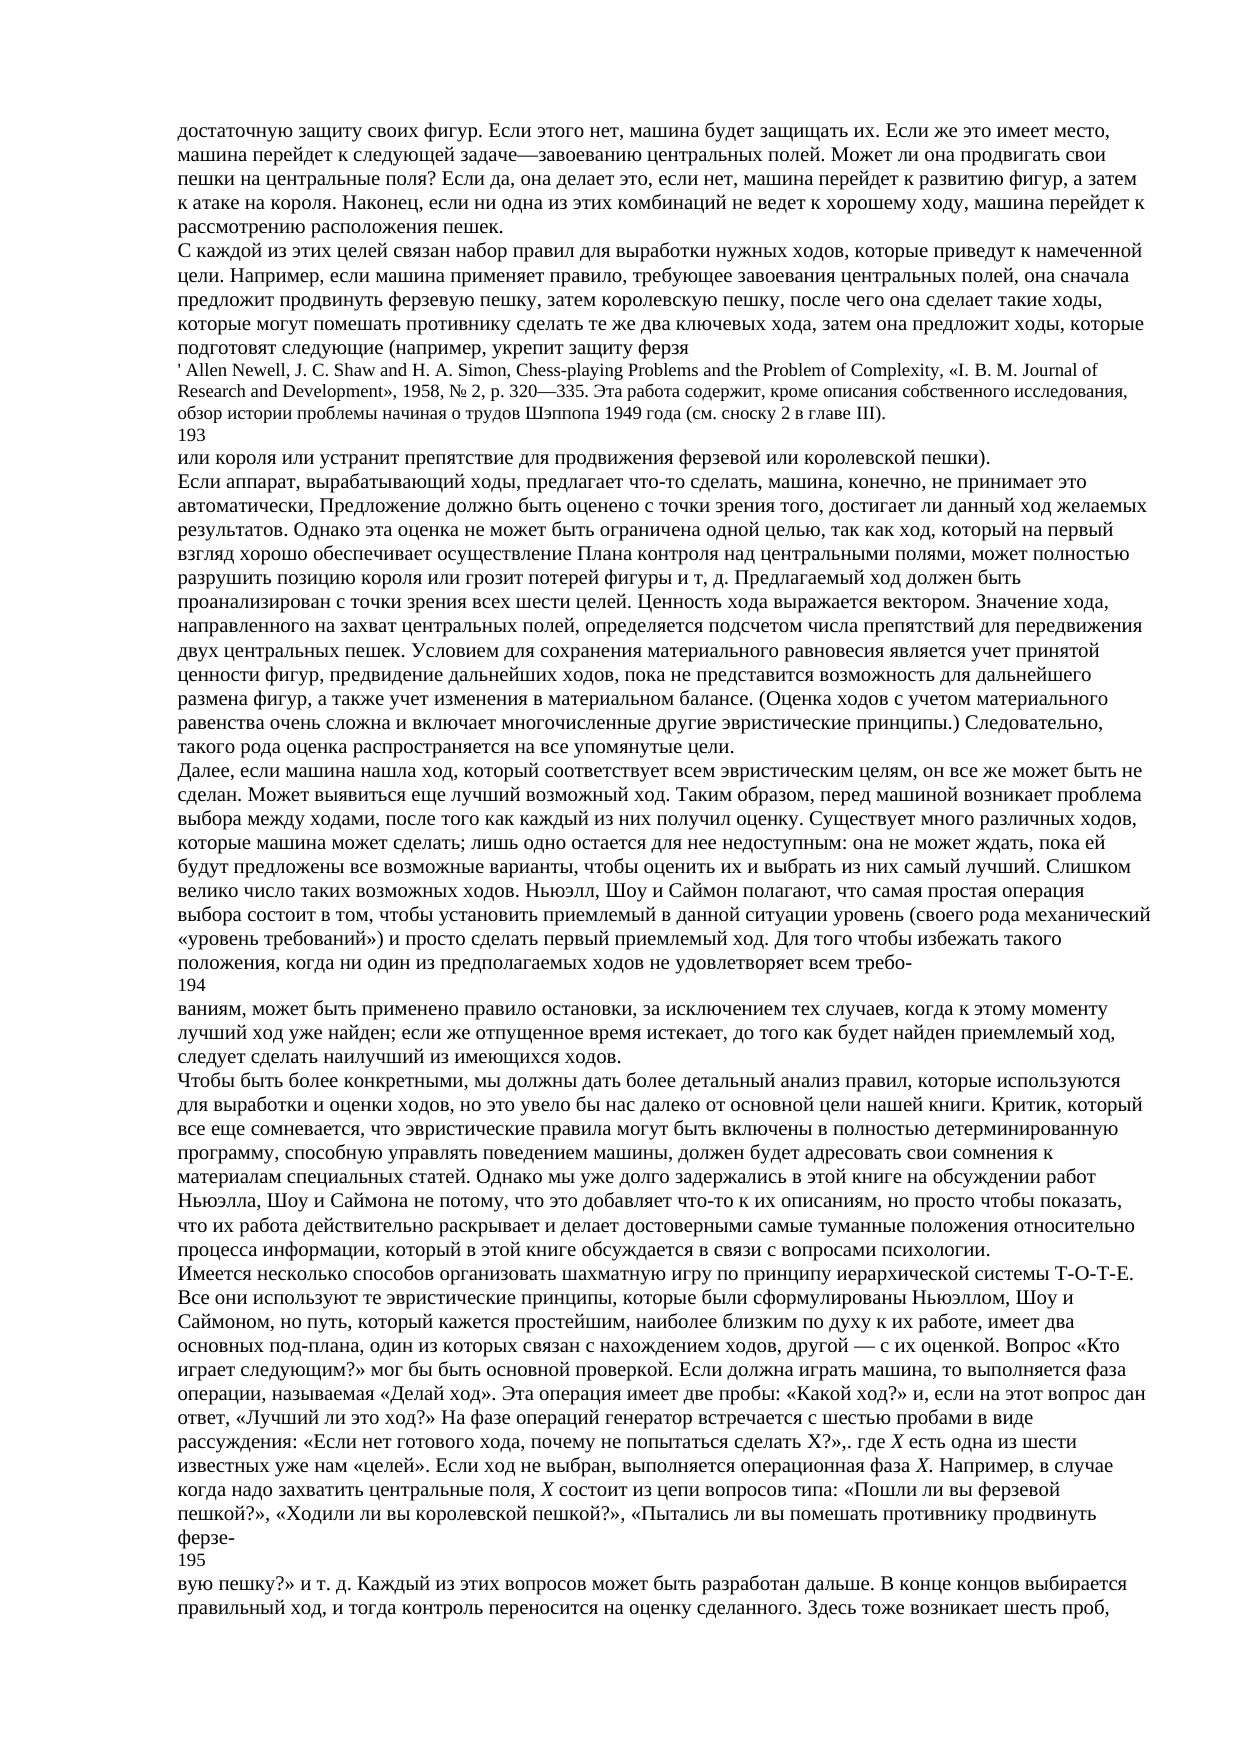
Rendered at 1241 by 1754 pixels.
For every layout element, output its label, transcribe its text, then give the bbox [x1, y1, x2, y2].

text 194 [177, 974, 1152, 996]
text Чтобы быть более конкретными, мы должны дать более детальный анализ правил, которые используются для выработки и оценки ходов, но это увело бы нас далеко от основной цели нашей книги. Критик, который все еще сомневается, что эвристические правила могут быть включены в полностью детерминированную программу, способную управлять поведением машины, должен будет адресовать свои сомнения к материалам специальных статей. Однако мы уже долго задержались в этой книге на обсуждении работ Ньюэлла, Шоу и Саймона не потому, что это добавляет что-то к их описаниям, но просто чтобы показать, что их работа действительно раскрывает и делает достоверными самые туманные положения относительно процесса информации, который в этой книге обсуждается в связи с вопросами психологии. [177, 1068, 1152, 1261]
text 193 [177, 423, 1152, 445]
text Если аппарат, вырабатывающий ходы, предлагает что-то сделать, машина, конечно, не принимает это автоматически, Предложение должно быть оценено с точки зрения того, достигает ли данный ход желаемых результатов. Однако эта оценка не может быть ограничена одной целью, так как ход, который на первый взгляд хорошо обеспечивает осуществление Плана контроля над центральными полями, может полностью разрушить позицию короля или грозит потерей фигуры и т, д. Предлагаемый ход должен быть проанализирован с точки зрения всех шести целей. Ценность хода выражается вектором. Значение хода, направленного на захват центральных полей, определяется подсчетом числа препятствий для передвижения двух центральных пешек. Условием для сохранения материального равновесия является учет принятой ценности фигур, предвидение дальнейших ходов, пока не представится возможность для дальнейшего размена фигур, а также учет изменения в материальном балансе. (Оценка ходов с учетом материального равенства очень сложна и включает многочисленные другие эвристические принципы.) Следовательно, такого рода оценка распространяется на все упомянутые цели. [177, 469, 1152, 758]
text ' Allen Newell, J. С. Shaw and H. A. Simon, Chess-playing Problems and the Problem of Complexity, «I. В. М. Journal of Research and Development», 1958, № 2, p. 320—335. Эта работа содержит, кроме описания собственного исследования, обзор истории проблемы начиная о трудов Шэппопа 1949 года (см. сноску 2 в главе III). [177, 359, 1152, 423]
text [177, 118, 1152, 238]
text Имеется несколько способов организовать шахматную игру по принципу иерархической системы Т-О-Т-Е. Все они используют те эвристические принципы, которые были сформулированы Ньюэллом, Шоу и Саймоном, но путь, который кажется простейшим, наиболее близким по духу к их работе, имеет два основных под-плана, один из которых связан с нахождением ходов, другой — с их оценкой. Вопрос «Кто играет следующим?» мог бы быть основной проверкой. Если должна играть машина, то выполняется фаза операции, называемая «Делай ход». Эта операция имеет две пробы: «Какой ход?» и, если на этот вопрос дан ответ, «Лучший ли это ход?» На фазе операций генератор встречается с шестью пробами в виде рассуждения: «Если нет готового хода, почему не попытаться сделать X?»,. где X есть одна из шести известных уже нам «целей». Если ход не выбран, выполняется операционная фаза X. Например, в случае когда надо захватить центральные поля, X состоит из цепи вопросов типа: «Пошли ли вы ферзевой пешкой?», «Ходили ли вы королевской пешкой?», «Пытались ли вы помешать противнику продвинуть ферзе- [177, 1261, 1152, 1549]
text 195 [177, 1549, 1152, 1571]
text Далее, если машина нашла ход, который соответствует всем эвристическим целям, он все же может быть не сделан. Может выявиться еще лучший возможный ход. Таким образом, перед машиной возникает проблема выбора между ходами, после того как каждый из них получил оценку. Существует много различных ходов, которые машина может сделать; лишь одно остается для нее недоступным: она не может ждать, пока ей будут предложены все возможные варианты, чтобы оценить их и выбрать из них самый лучший. Слишком велико число таких возможных ходов. Ньюэлл, Шоу и Саймон полагают, что самая простая операция выбора состоит в том, чтобы установить приемлемый в данной ситуации уровень (своего рода механический «уровень требований») и просто сделать первый приемлемый ход. Для того чтобы избежать такого положения, когда ни один из предполагаемых ходов не удовлетворяет всем требо- [177, 758, 1152, 974]
text или короля или устранит препятствие для продвижения ферзевой или королевской пешки). [177, 445, 1152, 469]
text ваниям, может быть применено правило остановки, за исключением тех случаев, когда к этому моменту лучший ход уже найден; если же отпущенное время истекает, до того как будет найден приемлемый ход, следует сделать наилучший из имеющихся ходов. [177, 996, 1152, 1068]
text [177, 1571, 1152, 1619]
text С каждой из этих целей связан набор правил для выработки нужных ходов, которые приведут к намеченной цели. Например, если машина применяет правило, требующее завоевания центральных полей, она сначала предложит продвинуть ферзевую пешку, затем королевскую пешку, после чего она сделает такие ходы, которые могут помешать противнику сделать те же два ключевых хода, затем она предложит ходы, которые подготовят следующие (например, укрепит защиту ферзя [177, 238, 1152, 359]
